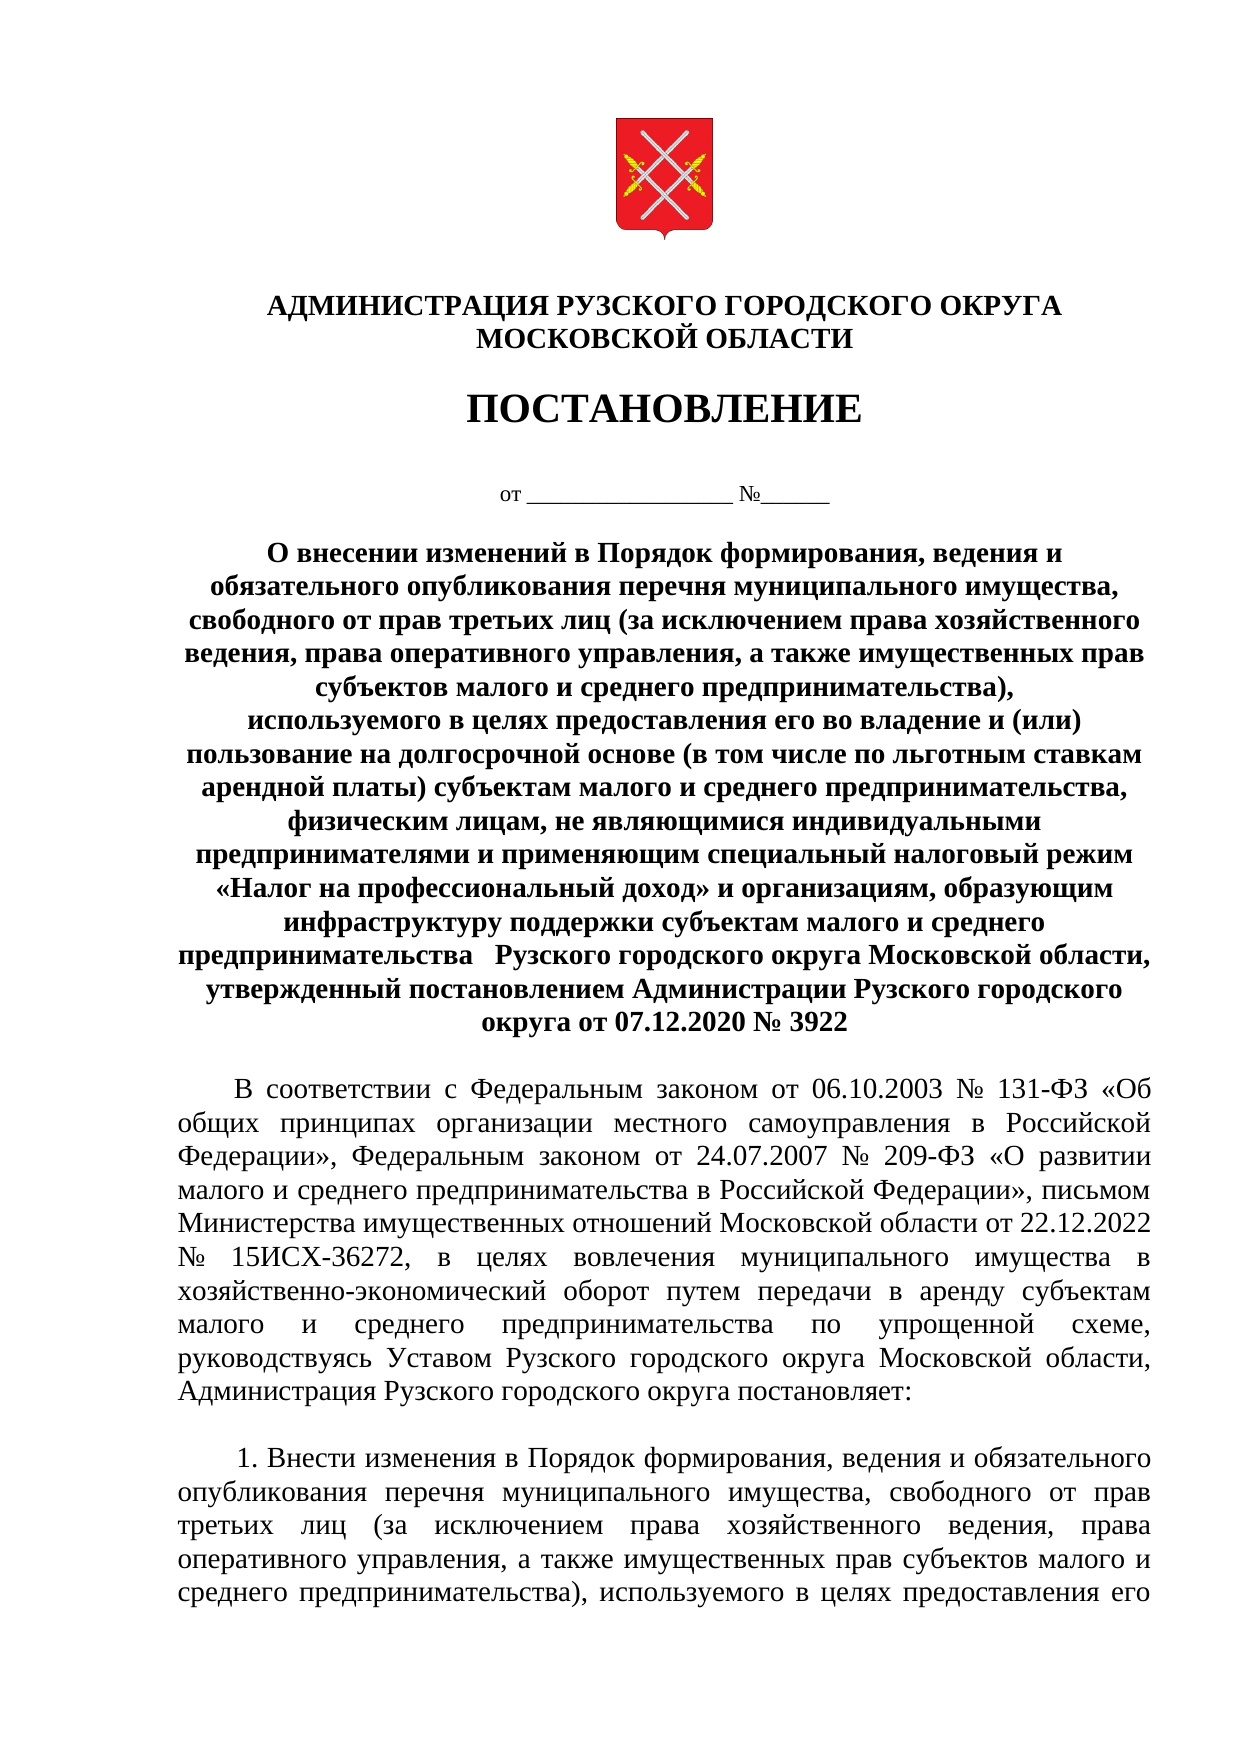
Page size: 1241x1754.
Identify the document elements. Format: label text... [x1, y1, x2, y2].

text от __________________ №______ [177, 479, 1152, 506]
text ПОСТАНОВЛЕНИЕ [177, 384, 1152, 432]
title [177, 1440, 1152, 1608]
text В соответствии с Федеральным законом от 06.10.2003 № 131-ФЗ «Об общих принципах организации местного самоуправления в Российской Федерации», Федеральным законом от 24.07.2007 № 209-ФЗ «О развитии малого и среднего предпринимательства в Российской Федерации», письмом Министерства имущественных отношений Московской области от 22.12.2022 № 15ИСХ-36272, в целях вовлечения муниципального имущества в хозяйственно-экономический оборот путем передачи в аренду субъектам малого и среднего предпринимательства по упрощенной схеме, руководствуясь Уставом Рузского городского округа Московской области, Администрация Рузского городского округа постановляет: [177, 1071, 1152, 1407]
picture [616, 118, 713, 240]
title используемого в целях предоставления его во владение и (или) пользование на долгосрочной основе (в том числе по льготным ставкам арендной платы) субъектам малого и среднего предпринимательства, физическим лицам, не являющимися индивидуальными предпринимателями и применяющим специальный налоговый режим «Налог на профессиональный доход» и организациям, образующим инфраструктуру поддержки субъектам малого и среднего предпринимательства Рузского городского округа Московской области, утвержденный постановлением Администрации Рузского городского округа от 07.12.2020 № 3922 [177, 702, 1152, 1038]
subtitle МОСКОВСКОЙ ОБЛАСТИ [177, 321, 1152, 355]
title О внесении изменений в Порядок формирования, ведения и обязательного опубликования перечня муниципального имущества, свободного от прав третьих лиц (за исключением права хозяйственного ведения, права оперативного управления, а также имущественных прав субъектов малого и среднего предпринимательства), [177, 535, 1152, 702]
text АДМИНИСТРАЦИЯ РУЗСКОГО ГОРОДСКОГО ОКРУГА [177, 288, 1152, 321]
